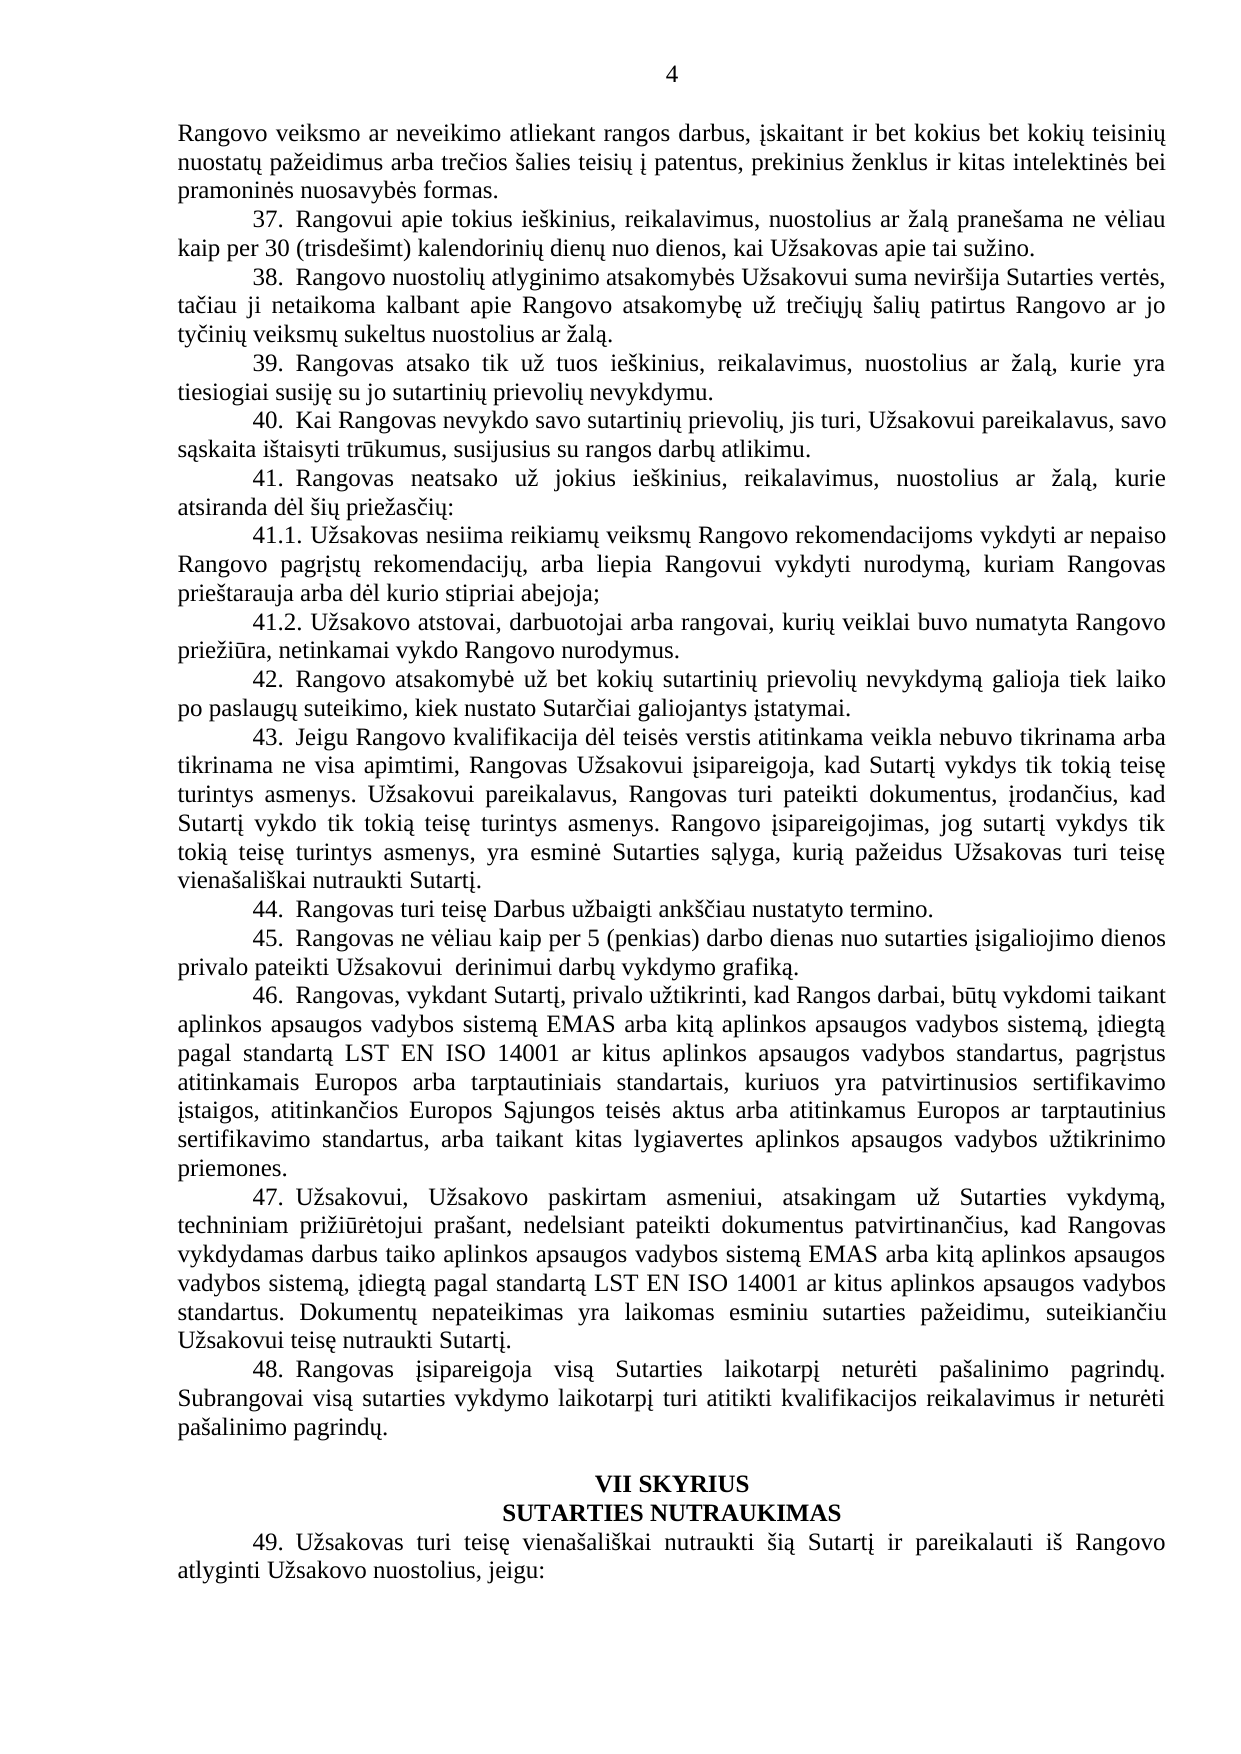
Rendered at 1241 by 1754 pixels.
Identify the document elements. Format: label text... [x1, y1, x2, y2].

list Rangovas ne vėliau kaip per 5 (penkias) darbo dienas nuo sutarties įsigaliojimo dienos privalo pateikti Užsakovui derinimui darbų vykdymo grafiką. [177, 923, 1167, 981]
list Užsakovui, Užsakovo paskirtam asmeniui, atsakingam už Sutarties vykdymą, techniniam prižiūrėtojui prašant, nedelsiant pateikti dokumentus patvirtinančius, kad Rangovas vykdydamas darbus taiko aplinkos apsaugos vadybos sistemą EMAS arba kitą aplinkos apsaugos vadybos sistemą, įdiegtą pagal standartą LST EN ISO 14001 ar kitus aplinkos apsaugos vadybos standartus. Dokumentų nepateikimas yra laikomas esminiu sutarties pažeidimu, suteikiančiu Užsakovui teisę nutraukti Sutartį. [177, 1182, 1167, 1354]
list Jeigu Rangovo kvalifikacija dėl teisės verstis atitinkama veikla nebuvo tikrinama arba tikrinama ne visa apimtimi, Rangovas Užsakovui įsipareigoja, kad Sutartį vykdys tik tokią teisę turintys asmenys. Užsakovui pareikalavus, Rangovas turi pateikti dokumentus, įrodančius, kad Sutartį vykdo tik tokią teisę turintys asmenys. Rangovo įsipareigojimas, jog sutartį vykdys tik tokią teisę turintys asmenys, yra esminė Sutarties sąlyga, kurią pažeidus Užsakovas turi teisę vienašališkai nutraukti Sutartį. [177, 722, 1167, 894]
list Rangovas atsako tik už tuos ieškinius, reikalavimus, nuostolius ar žalą, kurie yra tiesiogiai susiję su jo sutartinių prievolių nevykdymu. [177, 348, 1167, 406]
list Rangovas, vykdant Sutartį, privalo užtikrinti, kad Rangos darbai, būtų vykdomi taikant aplinkos apsaugos vadybos sistemą EMAS arba kitą aplinkos apsaugos vadybos sistemą, įdiegtą pagal standartą LST EN ISO 14001 ar kitus aplinkos apsaugos vadybos standartus, pagrįstus atitinkamais Europos arba tarptautiniais standartais, kuriuos yra patvirtinusios sertifikavimo įstaigos, atitinkančios Europos Sąjungos teisės aktus arba atitinkamus Europos ar tarptautinius sertifikavimo standartus, arba taikant kitas lygiavertes aplinkos apsaugos vadybos užtikrinimo priemones. [177, 981, 1167, 1182]
list Rangovo atsakomybė už bet kokių sutartinių prievolių nevykdymą galioja tiek laiko po paslaugų suteikimo, kiek nustato galiojantys įstatymai. [177, 664, 1167, 722]
list Užsakovas nesiima reikiamų veiksmų Rangovo rekomendacijoms vykdyti ar nepaiso Rangovo pagrįstų rekomendacijų, arba liepia Rangovui vykdyti , kuriam Rangovas prieštarauja arba dėl kurio stipriai abejoja; [177, 521, 1167, 607]
text VII SKYRIUS [177, 1469, 1167, 1498]
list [177, 118, 1167, 204]
list Užsakovo atstovai, darbuotojai arba rangovai, kurių veiklai buvo numatyta Rangovo priežiūra, netinkamai vykdo Rangovo nurodymus. [177, 607, 1167, 664]
list Kai Rangovas nevykdo savo sutartinių prievolių, jis turi, Užsakovui pareikalavus, savo ištaisyti trūkumus, susijusius su rangos darbų atlikimu. [177, 406, 1167, 463]
list Rangovas įsipareigoja visą Sutarties laikotarpį neturėti pašalinimo pagrindų. Subrangovai visą sutarties vykdymo laikotarpį turi atitikti kvalifikacijos reikalavimus ir neturėti pašalinimo pagrindų. [177, 1354, 1167, 1441]
list Rangovas neatsako už jokius ieškinius, reikalavimus, nuostolius ar žalą, kurie atsiranda dėl šių priežasčių: [177, 463, 1167, 521]
list Rangovas turi teisę Darbus užbaigti ankščiau nustatyto termino. [177, 894, 1167, 923]
list Rangovo nuostolių atlyginimo atsakomybės Užsakovui suma neviršija vertės, tačiau ji netaikoma kalbant apie Rangovo atsakomybę už trečiųjų šalių patirtus Rangovo ar jo tyčinių veiksmų sukeltus nuostolius ar žalą. [177, 262, 1167, 348]
list Rangovui apie tokius ieškinius, reikalavimus, nuostolius ar žalą pranešama ne vėliau kaip per 30 (trisdešimt) kalendorinių dienų nuo dienos, kai Užsakovas apie tai sužino. [177, 204, 1167, 262]
list Užsakovas turi teisę vienašališkai nutraukti šią Sutartį ir pareikalauti iš Rangovo atlyginti Užsakovo nuostolius, jeigu: [177, 1527, 1167, 1584]
text SUTARTIES NUTRAUKIMAS [177, 1498, 1167, 1527]
